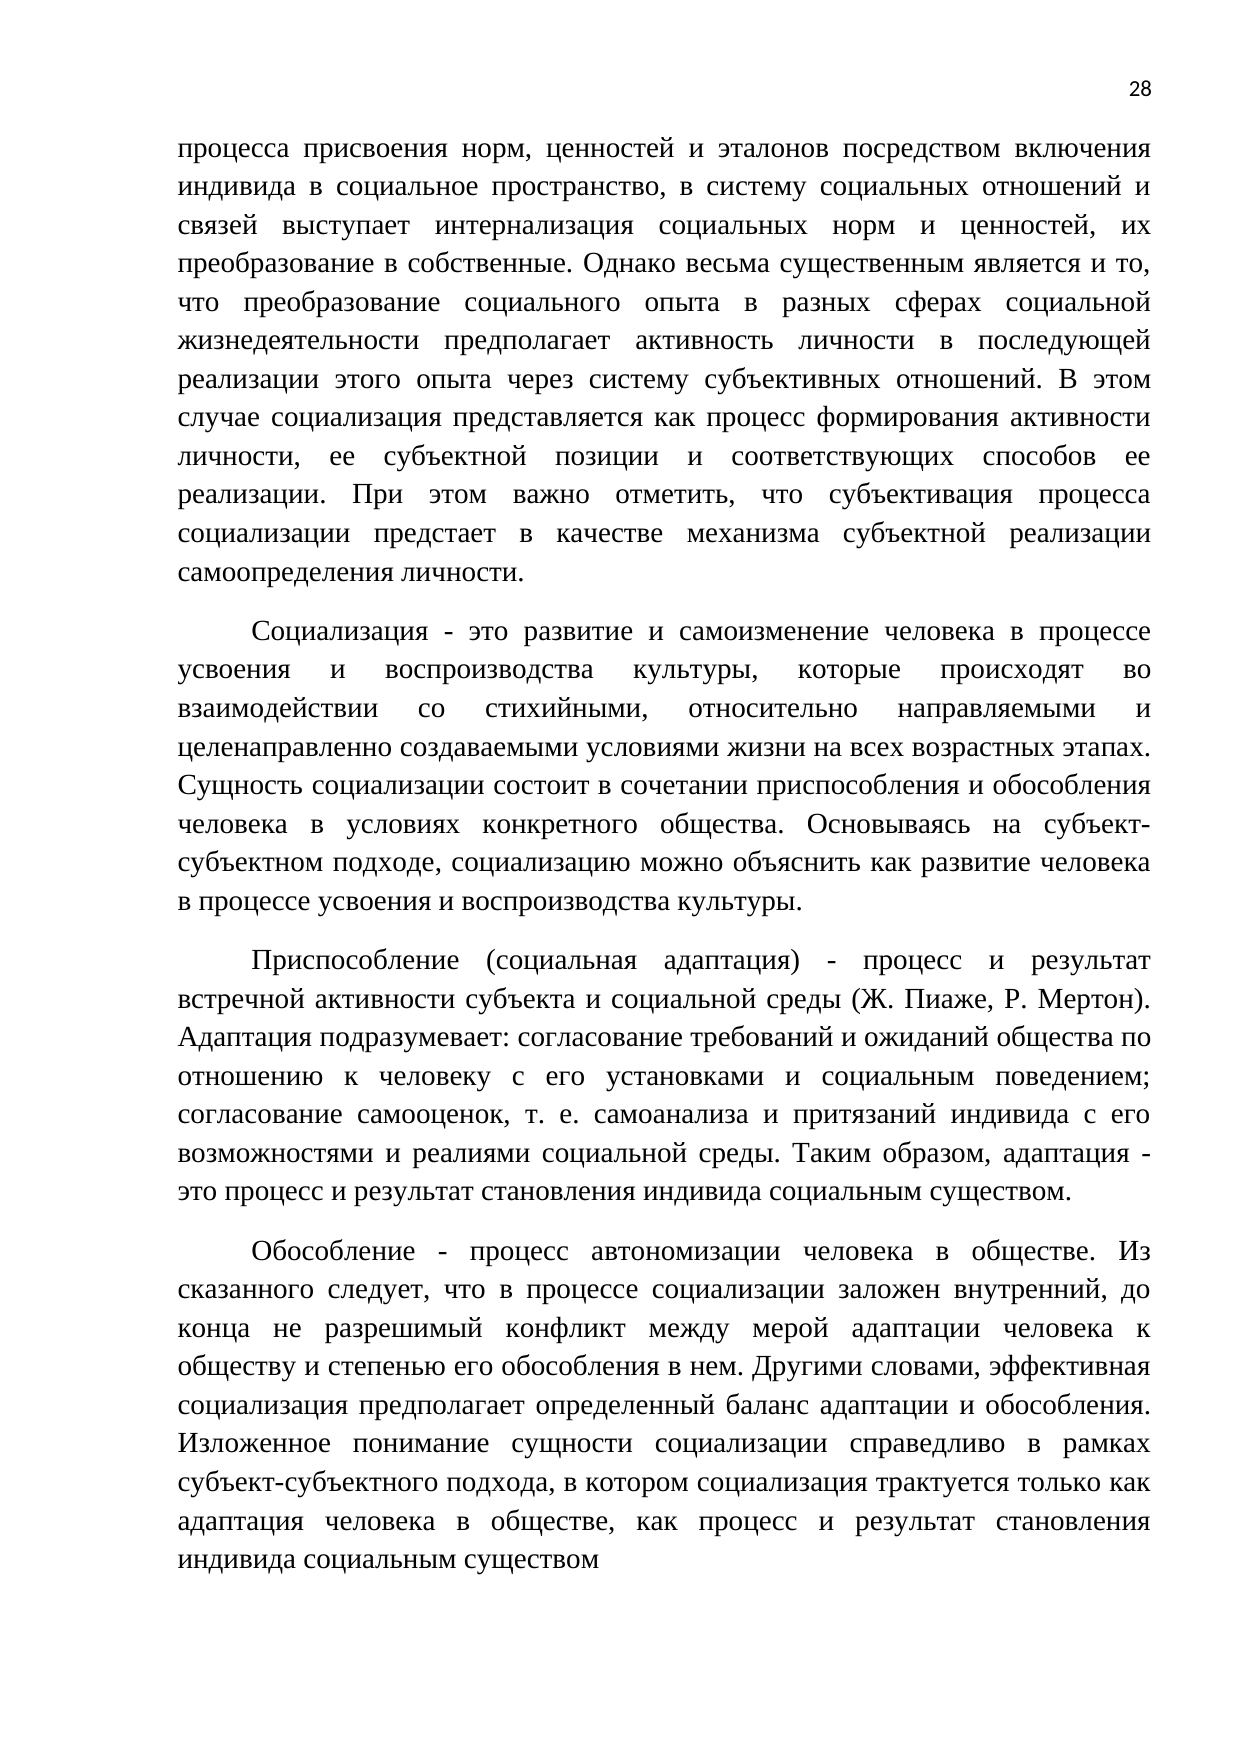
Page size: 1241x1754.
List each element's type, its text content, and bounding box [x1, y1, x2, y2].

text Приспособление (социальная адаптация) - процесс и результат встречной активности субъекта и социальной среды (Ж. Пиаже, Р. Мертон). Адаптация подразумевает: согласование требований и ожиданий общества по отношению к человеку с его установками и социальным поведением; согласование самооценок, т. е. самоанализа и притязаний индивида с его возможностями и реалиями социальной среды. Таким образом, адаптация - это процесс и результат становления индивида социальным существом. [177, 942, 1152, 1207]
text Обособление - процесс автономизации человека в обществе. Из сказанного следует, что в процессе социализации заложен внутренний, до конца не разрешимый конфликт между мерой адаптации человека к обществу и степенью его обособления в нем. Другими словами, эффективная социализация предполагает определенный баланс адаптации и обособления. Изложенное понимание сущности социализации справедливо в рамках субъект-субъектного подхода, в котором социализация трактуется только как адаптация человека в обществе, как процесс и результат становления индивида социальным существом [177, 1233, 1152, 1575]
text Социализация - это развитие и самоизменение человека в процессе усвоения и воспроизводства культуры, которые происходят во взаимодействии со стихийными, относительно направляемыми и целенаправленно создаваемыми условиями жизни на всех возрастных этапах. Сущность социализации состоит в сочетании приспособления и обособления человека в условиях конкретного общества. Основываясь на субъект-субъектном подходе, социализацию можно объяснить как развитие человека в процессе усвоения и воспроизводства культуры. [177, 613, 1152, 916]
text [177, 130, 1152, 587]
